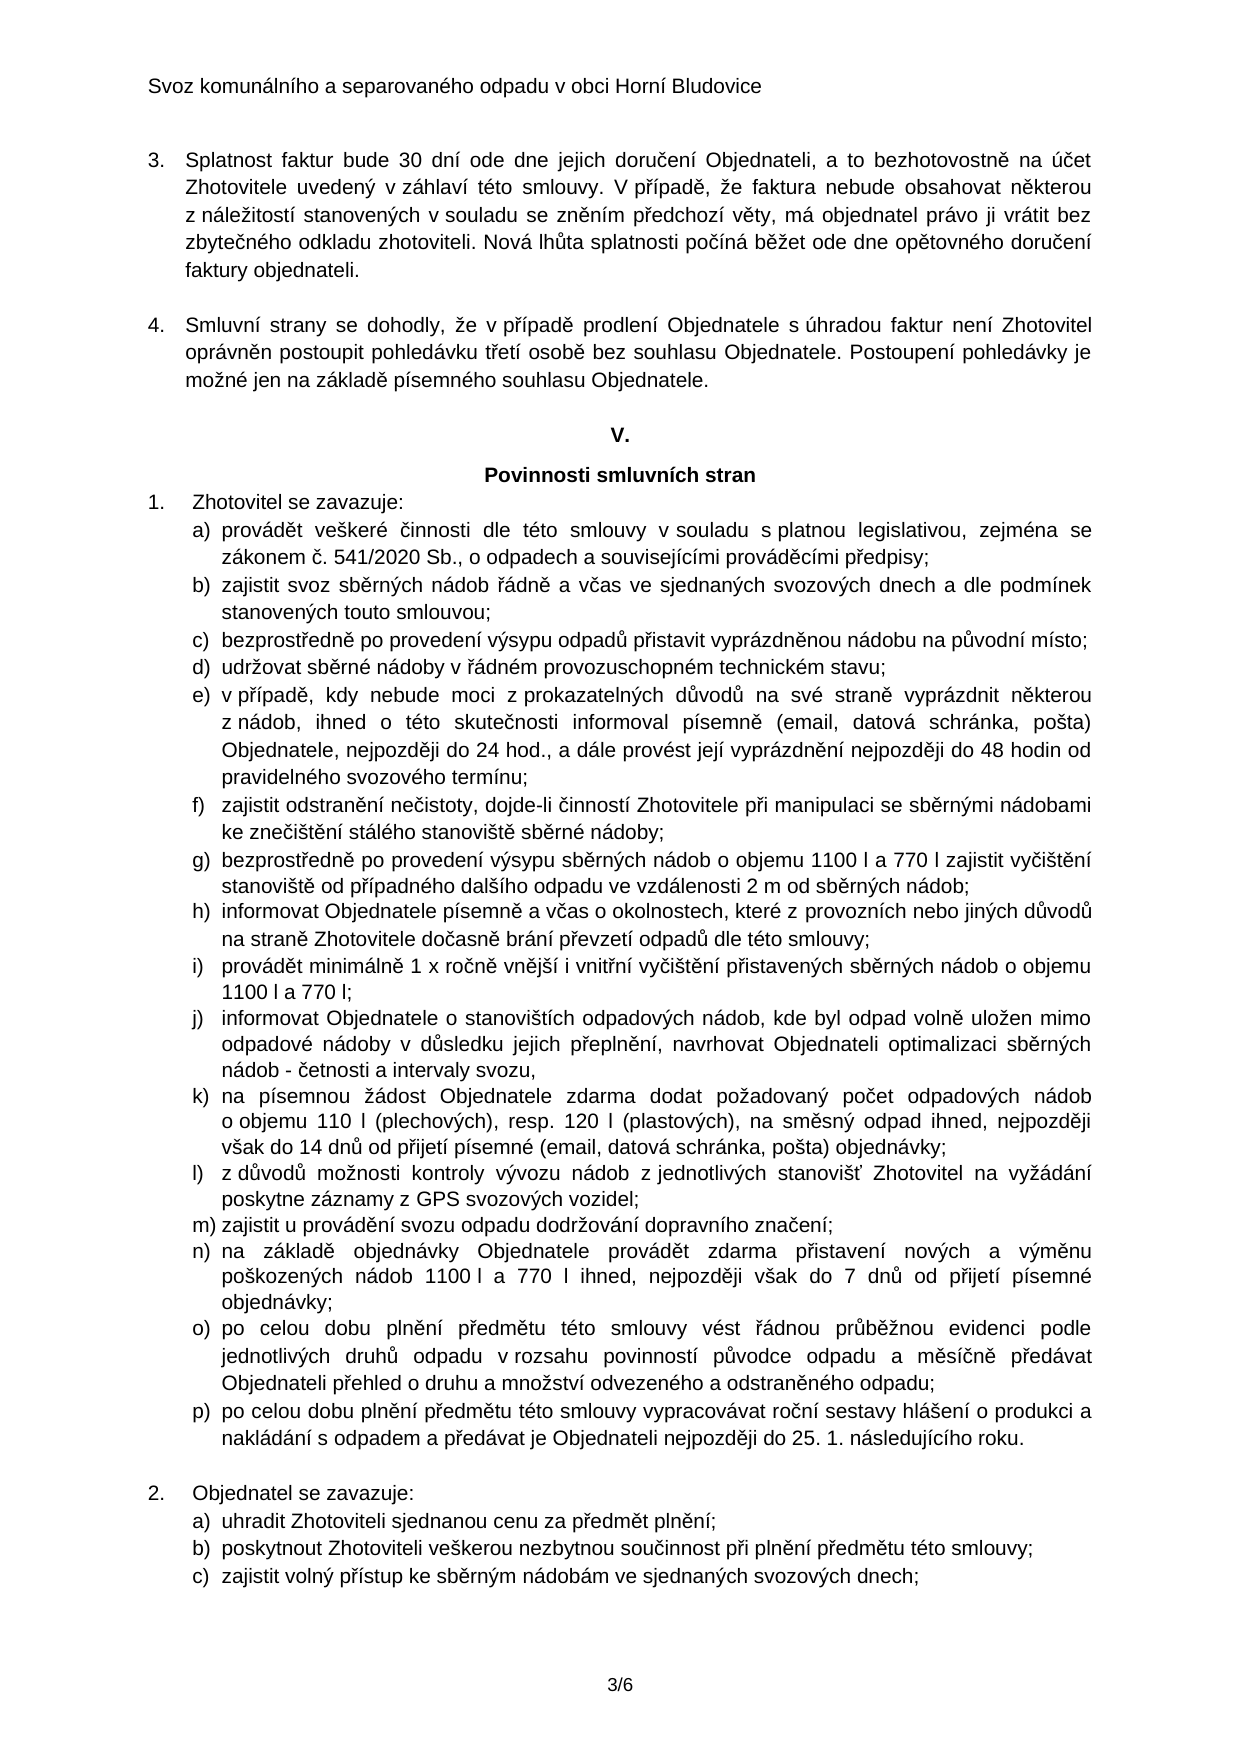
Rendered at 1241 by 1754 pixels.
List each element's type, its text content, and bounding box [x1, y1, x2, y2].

list bezprostředně po provedení výsypu odpadů přistavit vyprázdněnou nádobu na původní místo; [192, 628, 1093, 652]
list zajistit svoz sběrných nádob řádně a včas ve sjednaných svozových dnech a dle podmínek stanovených touto smlouvou; [192, 573, 1093, 624]
text Povinnosti smluvních stran [148, 463, 1093, 487]
list Objednatel se zavazuje: [148, 1481, 1093, 1505]
list zajistit u provádění svozu odpadu dodržování dopravního značení; [192, 1213, 1093, 1237]
list uhradit Zhotoviteli sjednanou cenu za předmět plnění; [192, 1508, 1093, 1532]
list Smluvní strany se dohodly, že v případě prodlení Objednatele s úhradou faktur není Zhotovitel oprávněn postoupit pohledávku třetí osobě bez souhlasu Objednatele. Postoupení pohledávky je možné jen na základě písemného souhlasu Objednatele. [148, 313, 1093, 392]
list informovat Objednatele o stanovištích odpadových nádob, kde byl odpad volně uložen mimo odpadové nádoby v důsledku jejich přeplnění, navrhovat Objednateli optimalizaci sběrných nádob - četnosti a intervaly svozu, [192, 1006, 1093, 1082]
list poskytnout Zhotoviteli veškerou nezbytnou součinnost při plnění předmětu této smlouvy; [192, 1536, 1093, 1560]
list Zhotovitel se zavazuje: [148, 490, 1093, 514]
list po celou dobu plnění předmětu této smlouvy vypracovávat roční sestavy hlášení o produkci a nakládání s odpadem a předávat je Objednateli nejpozději do 25. 1. následujícího roku. [192, 1398, 1093, 1450]
list zajistit volný přístup ke sběrným nádobám ve sjednaných svozových dnech; [192, 1563, 1093, 1587]
list na základě objednávky Objednatele provádět zdarma přistavení nových a výměnu poškozených nádob 1100 l a 770 l ihned, nejpozději však do 7 dnů od přijetí písemné objednávky; [192, 1238, 1093, 1314]
list zajistit odstranění nečistoty, dojde-li činností Zhotovitele při manipulaci se sběrnými nádobami ke znečištění stálého stanoviště sběrné nádoby; [192, 793, 1093, 844]
list na písemnou žádost Objednatele zdarma dodat požadovaný počet odpadových nádob o objemu 110 l (plechových), resp. 120 l (plastových), na směsný odpad ihned, nejpozději však do 14 dnů od přijetí písemné (email, datová schránka, pošta) objednávky; [192, 1083, 1093, 1159]
list v případě, kdy nebude moci z prokazatelných důvodů na své straně vyprázdnit některou z nádob, ihned o této skutečnosti informoval písemně (email, datová schránka, pošta) Objednatele, nejpozději do 24 hod., a dále provést její vyprázdnění nejpozději do 48 hodin od pravidelného svozového termínu; [192, 683, 1093, 789]
list provádět veškeré činnosti dle této smlouvy v souladu s platnou legislativou, zejména se zákonem č. 541/2020 Sb., o odpadech a souvisejícími prováděcími předpisy; [192, 518, 1093, 569]
list provádět minimálně 1 x ročně vnější i vnitřní vyčištění přistavených sběrných nádob o objemu 1100 l a 770 l; [192, 954, 1093, 1004]
list z důvodů možnosti kontroly vývozu nádob z jednotlivých stanovišť Zhotovitel na vyžádání poskytne záznamy z GPS svozových vozidel; [192, 1161, 1093, 1211]
list Splatnost faktur bude 30 dní ode dne jejich doručení Objednateli, a to bezhotovostně na účet Zhotovitele uvedený v záhlaví této smlouvy. V případě, že faktura nebude obsahovat některou z náležitostí stanovených v souladu se zněním předchozí věty, má objednatel právo ji vrátit bez zbytečného odkladu zhotoviteli. Nová lhůta splatnosti počíná běžet ode dne opětovného doručení faktury objednateli. [148, 148, 1093, 282]
list bezprostředně po provedení výsypu sběrných nádob o objemu 1100 l a 770 l zajistit vyčištění stanoviště od případného dalšího odpadu ve vzdálenosti 2 m od sběrných nádob; [192, 848, 1093, 897]
text V. [148, 423, 1093, 447]
list po celou dobu plnění předmětu této smlouvy vést řádnou průběžnou evidenci podle jednotlivých druhů odpadu v rozsahu povinností původce odpadu a měsíčně předávat Objednateli přehled o druhu a množství odvezeného a odstraněného odpadu; [192, 1316, 1093, 1395]
list informovat Objednatele písemně a včas o okolnostech, které z provozních nebo jiných důvodů na straně Zhotovitele dočasně brání převzetí odpadů dle této smlouvy; [192, 899, 1093, 951]
list udržovat sběrné nádoby v řádném provozuschopném technickém stavu; [192, 655, 1093, 679]
